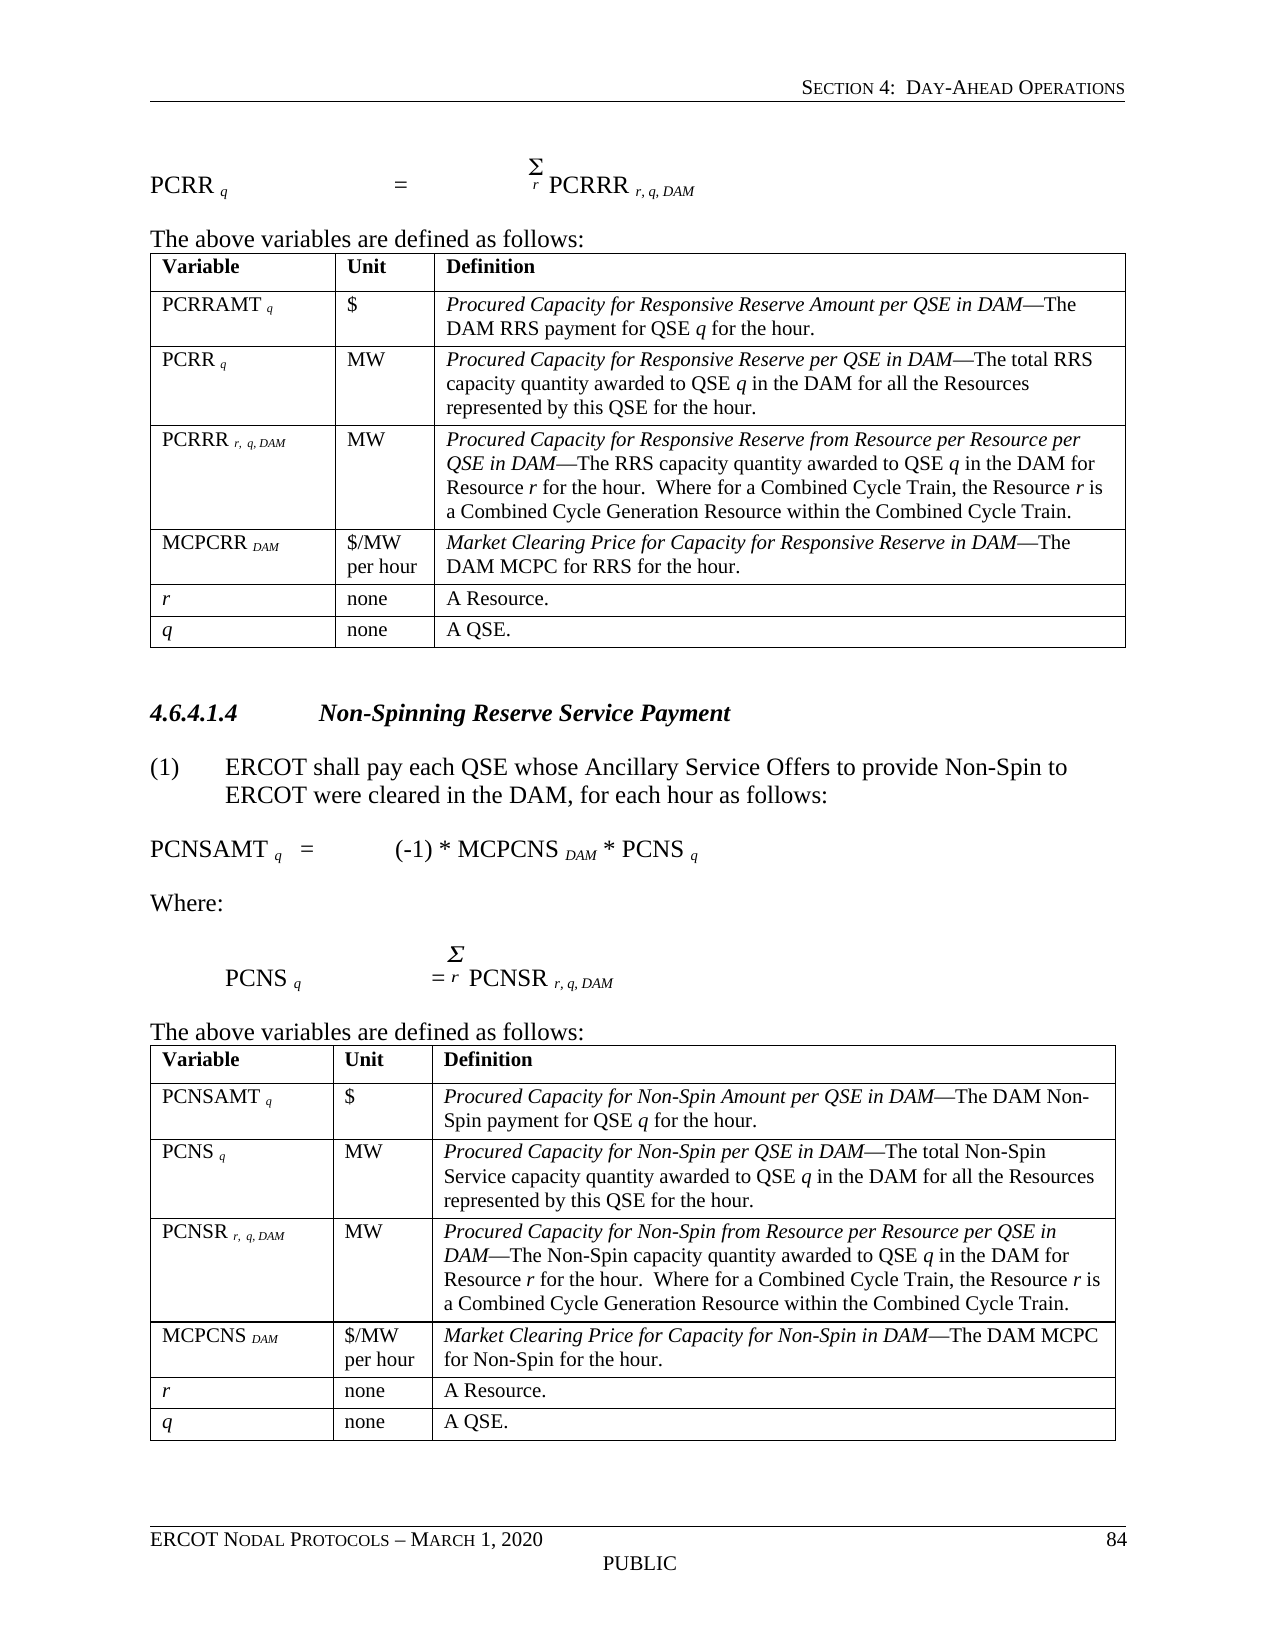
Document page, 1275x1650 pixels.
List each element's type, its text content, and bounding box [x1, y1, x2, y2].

table_cell $ [334, 1084, 432, 1138]
table_header Variable [151, 1046, 333, 1083]
table_cell Procured Capacity for Non-Spin per QSE in DAM—The total Non-Spin Service capacity quantity awarded to QSE q in the DAM for all the Resources represented by this QSE for the hour. [433, 1140, 1115, 1218]
table_cell $/MW per hour [334, 1323, 432, 1377]
table_cell MW [334, 1140, 432, 1218]
table_header Definition [435, 254, 1125, 291]
table_cell Market Clearing Price for Capacity for Non-Spin in DAM—The DAM MCPC for Non-Spin for the hour. [433, 1323, 1115, 1377]
table_cell A QSE. [435, 617, 1125, 647]
table_header Definition [433, 1046, 1115, 1083]
table_cell PCNS q [151, 1140, 333, 1218]
table_cell q [151, 617, 335, 647]
table_cell MW [336, 426, 434, 529]
table_cell MCPCRR DAM [151, 530, 335, 584]
table_cell none [334, 1409, 432, 1439]
table_cell MW [336, 347, 434, 425]
table_cell r [151, 1378, 333, 1408]
table_cell $/MW per hour [336, 530, 434, 584]
table_cell A Resource. [435, 585, 1125, 616]
text (1) ERCOT shall pay each QSE whose Ancillary Service Offers to provide Non-Spin to ERCOT were cleared in the DAM, for each hour as follows: [150, 752, 1125, 809]
text PCNSAMT q = (-1) * MCPCNS DAM * PCNS q [150, 834, 1125, 863]
table_cell MCPCNS DAM [151, 1323, 333, 1377]
table_cell none [336, 617, 434, 647]
table_cell Procured Capacity for Non-Spin from Resource per Resource per QSE in DAM—The Non-Spin capacity quantity awarded to QSE q in the DAM for Resource r for the hour. Where for a Combined Cycle Train, the Resource r is a Combined Cycle Generation Resource within the Combined Cycle Train. [433, 1219, 1115, 1321]
table_cell Market Clearing Price for Capacity for Responsive Reserve in DAM—The DAM MCPC for RRS for the hour. [435, 530, 1125, 584]
text PCNS q =PCNSR r, q, DAM [225, 942, 1125, 992]
table_cell PCNSAMT q [151, 1084, 333, 1138]
table_cell Procured Capacity for Responsive Reserve Amount per QSE in DAM—The DAM RRS payment for QSE q for the hour. [435, 292, 1125, 346]
table_cell none [336, 585, 434, 616]
table_header Unit [334, 1046, 432, 1083]
table_cell none [334, 1378, 432, 1408]
table_cell r [151, 585, 335, 616]
table_cell Procured Capacity for Non-Spin Amount per QSE in DAM—The DAM Non-Spin payment for QSE q for the hour. [433, 1084, 1115, 1138]
table_cell MW [334, 1219, 432, 1321]
text The above variables are defined as follows: [150, 224, 1125, 253]
table_cell q [151, 1409, 333, 1439]
table_cell PCRRR r, q, DAM [151, 426, 335, 529]
table_cell Procured Capacity for Responsive Reserve from Resource per Resource per QSE in DAM—The RRS capacity quantity awarded to QSE q in the DAM for Resource r for the hour. Where for a Combined Cycle Train, the Resource r is a Combined Cycle Generation Resource within the Combined Cycle Train. [435, 426, 1125, 529]
text 4.6.4.1.4 Non-Spinning Reserve Service Payment [150, 698, 1125, 727]
table_header Unit [336, 254, 434, 291]
table_cell PCRR q [151, 347, 335, 425]
table_cell PCRRAMT q [151, 292, 335, 346]
table_cell A QSE. [433, 1409, 1115, 1439]
table_header Variable [151, 254, 335, 291]
table_cell Procured Capacity for Responsive Reserve per QSE in DAM—The total RRS capacity quantity awarded to QSE q in the DAM for all the Resources represented by this QSE for the hour. [435, 347, 1125, 425]
table_cell $ [336, 292, 434, 346]
table_cell PCNSR r, q, DAM [151, 1219, 333, 1321]
text PCRR q = PCRRR r, q, DAM [150, 150, 1125, 199]
text The above variables are defined as follows: [150, 1017, 1125, 1045]
text Where: [150, 888, 1125, 917]
table_cell A Resource. [433, 1378, 1115, 1408]
